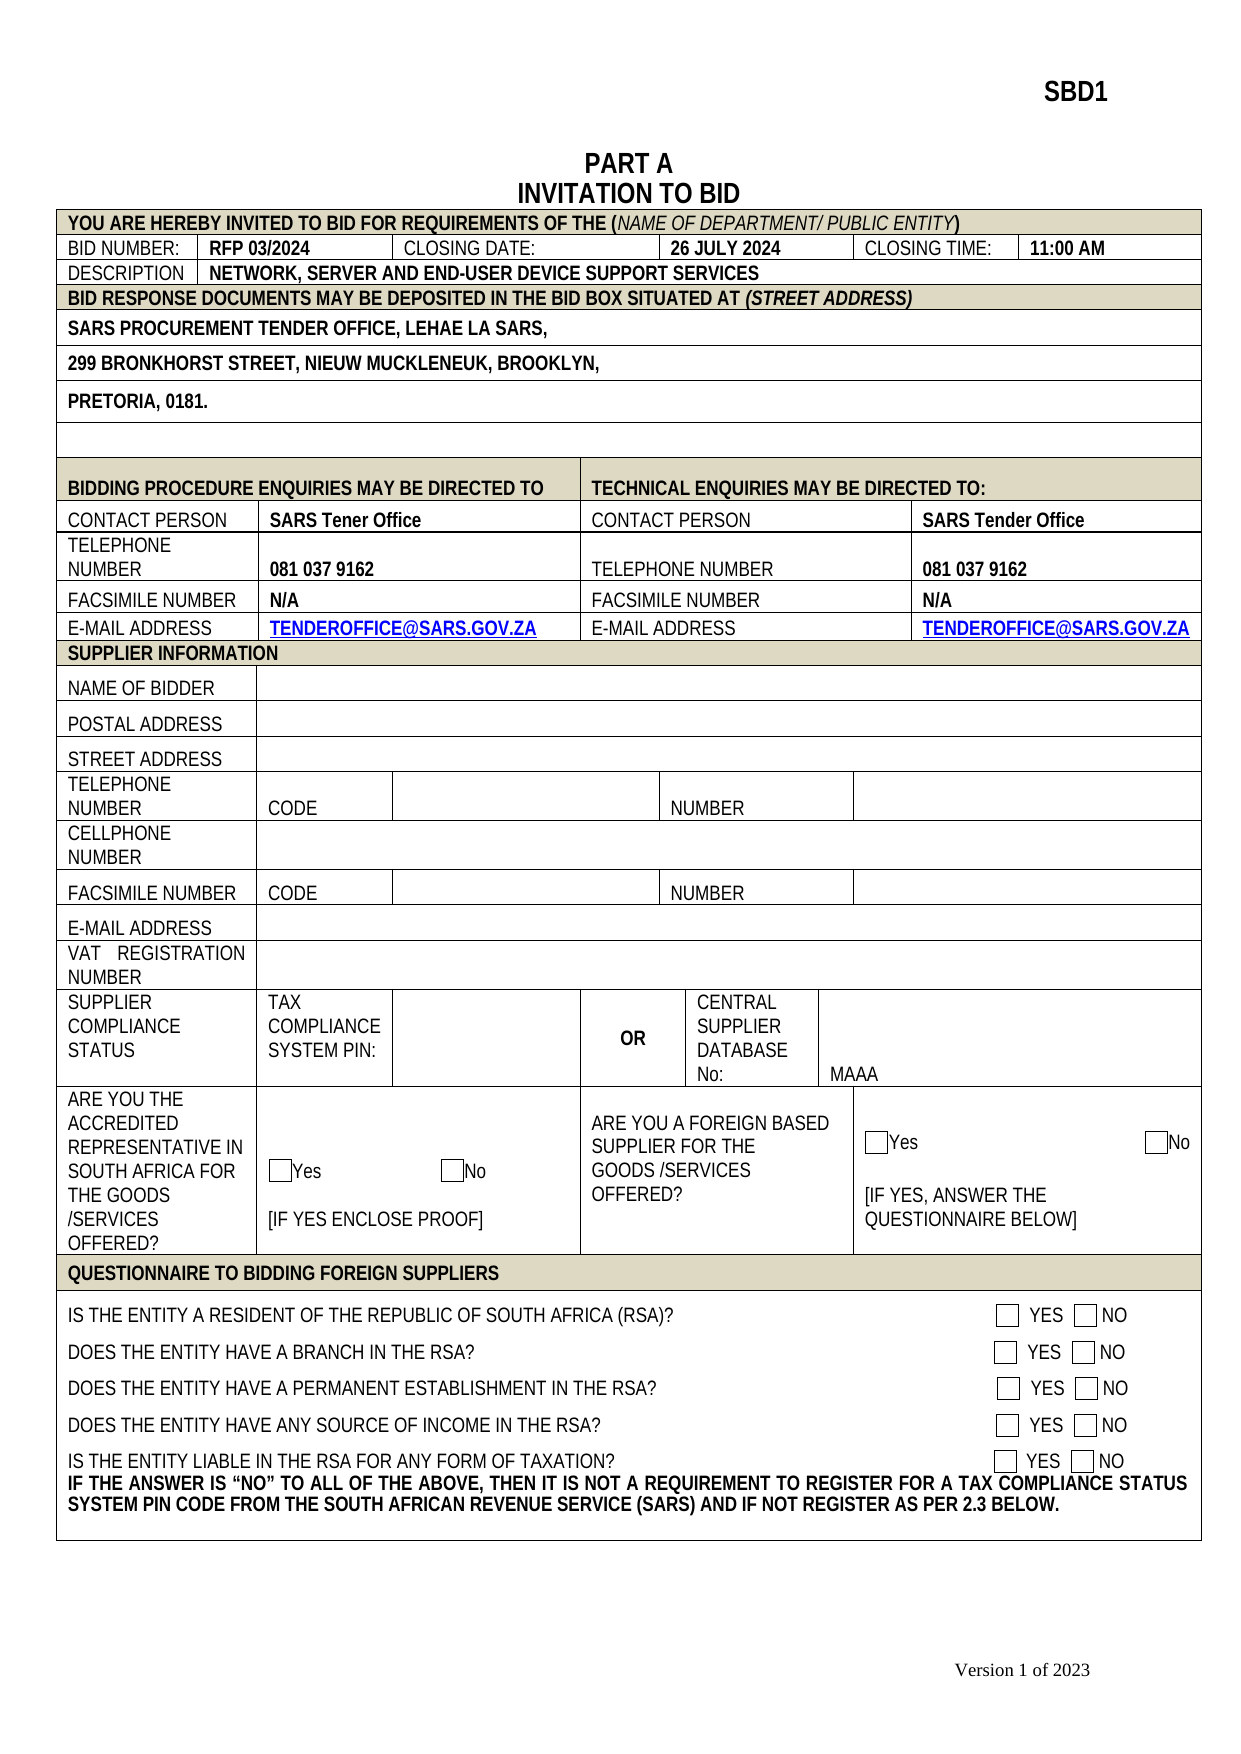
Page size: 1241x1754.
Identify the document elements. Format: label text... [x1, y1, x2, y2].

table_cell CLOSING TIME: [854, 235, 1018, 259]
table_cell 081 037 9162 [912, 533, 1201, 580]
table_cell SUPPLIER INFORMATION [57, 641, 1201, 665]
table_cell E-MAIL ADDRESS [57, 905, 256, 940]
table_cell TENDEROFFICE@SARS.GOV.ZA [912, 613, 1201, 640]
table_cell CLOSING DATE: [393, 235, 659, 259]
table_cell MAAA [819, 990, 1201, 1086]
table_cell SARS PROCUREMENT TENDER OFFICE, LEHAE LA SARS, [57, 310, 1201, 345]
table_cell SARS Tender Office [912, 501, 1201, 531]
table_cell FACSIMILE NUMBER [581, 581, 911, 612]
table_cell TAX COMPLIANCE SYSTEM PIN: [257, 990, 392, 1086]
table_cell TENDEROFFICE@SARS.GOV.ZA [259, 613, 580, 640]
table_cell QUESTIONNAIRE TO BIDDING FOREIGN SUPPLIERS [57, 1255, 1201, 1290]
table_cell [257, 666, 1201, 700]
table_cell Yes No [IF YES, ANSWER THE QUESTIONNAIRE BELOW] [854, 1087, 1201, 1254]
table_cell CODE [257, 870, 392, 904]
table_cell STREET ADDRESS [57, 737, 256, 771]
table_cell [393, 870, 659, 904]
table_cell POSTAL ADDRESS [57, 701, 256, 736]
table_cell 299 BRONKHORST STREET, NIEUW MUCKLENEUK, BROOKLYN, [57, 346, 1201, 380]
table_cell FACSIMILE NUMBER [57, 870, 256, 904]
table_cell E-MAIL ADDRESS [581, 613, 911, 640]
table_cell E-MAIL ADDRESS [57, 613, 258, 640]
table_cell [257, 905, 1201, 940]
table_cell TELEPHONE NUMBER [57, 533, 258, 580]
table_cell CONTACT PERSON [57, 501, 258, 531]
table_cell CONTACT PERSON [581, 501, 911, 531]
title INVITATION TO BID [150, 180, 1107, 209]
table_cell IS THE ENTITY A RESIDENT OF THE REPUBLIC OF SOUTH AFRICA (RSA)? YES NO DOES THE ENTITY HAVE A BRANCH IN THE RSA? YES NO DOES THE ENTITY HAVE A PERMANENT ESTABLISHMENT IN THE ? YES NO DOES THE ENTITY HAVE ANY SOURCE OF INCOME IN THE RSA? YES NO IS THE ENTITY LIABLE IN THE RSA FOR ANY FORM OF TAXATION? YES NO IF THE ANSWER IS “NO” TO ALL OF THE ABOVE, THEN IT IS NOT A REQUIREMENT TO REGISTER FOR A TAX COMPLIANCE STATUS SYSTEM PIN CODE FROM THE SOUTH AFRICAN REVENUE SERVICE (SARS) AND IF NOT REGISTER AS PER 2.3 BELOW. [57, 1291, 1201, 1540]
table_cell Yes No [IF YES ENCLOSE PROOF] [257, 1087, 580, 1254]
table_cell BIDDING PROCEDURE ENQUIRIES MAY BE DIRECTED TO [57, 458, 580, 500]
table_cell 11:00 AM [1019, 235, 1201, 259]
table_cell TELEPHONE NUMBER [581, 533, 911, 580]
table_cell CELLPHONE NUMBER [57, 821, 256, 869]
table_cell DESCRIPTION [57, 260, 197, 284]
table_cell VAT REGISTRATION NUMBER [57, 941, 256, 989]
table_cell PRETORIA, 0181. [57, 381, 1201, 422]
table_cell SUPPLIER COMPLIANCE STATUS [57, 990, 256, 1086]
table_cell BID NUMBER: [57, 235, 197, 259]
table_cell N/A [912, 581, 1201, 612]
table_cell [854, 870, 1201, 904]
table_cell NETWORK, SERVER AND END-USER DEVICE SUPPORT SERVICES [198, 260, 1201, 284]
table_cell 26 JULY 2024 [660, 235, 853, 259]
table_cell NUMBER [660, 870, 853, 904]
table_cell [393, 772, 659, 820]
table_cell TECHNICAL ENQUIRIES MAY BE DIRECTED TO: [581, 458, 1201, 500]
table_cell [257, 821, 1201, 869]
table_cell TELEPHONE NUMBER [57, 772, 256, 820]
table_cell SARS Tener Office [259, 501, 580, 531]
table_cell FACSIMILE NUMBER [57, 581, 258, 612]
table_cell N/A [259, 581, 580, 612]
table_cell ARE YOU THE ACCREDITED REPRESENTATIVE IN SOUTH AFRICA FOR THE GOODS /SERVICES OFFERED? [57, 1087, 256, 1254]
table_cell [57, 423, 1201, 457]
table_cell [257, 941, 1201, 989]
table_cell BID RESPONSE DOCUMENTS MAY BE DEPOSITED IN THE BID BOX SITUATED AT (STREET ADDRESS) [57, 285, 1201, 309]
table_cell ARE YOU A FOREIGN BASED SUPPLIER FOR THE GOODS /SERVICES OFFERED? [581, 1087, 853, 1254]
table_header YOU ARE HEREBY INVITED TO BID FOR REQUIREMENTS OF THE (NAME OF DEPARTMENT/ PUBLIC ENTITY) [57, 210, 1201, 234]
table_cell NUMBER [660, 772, 853, 820]
table_cell OR [581, 990, 685, 1086]
table_cell [393, 990, 580, 1086]
table_cell [257, 737, 1201, 771]
table_cell CODE [257, 772, 392, 820]
table_cell RFP 03/2024 [198, 235, 392, 259]
table_cell [257, 701, 1201, 736]
title PART A [150, 150, 1107, 180]
table_cell [854, 772, 1201, 820]
table_cell 081 037 9162 [259, 533, 580, 580]
table_cell CENTRAL SUPPLIER DATABASE No: [686, 990, 818, 1086]
table_cell NAME OF BIDDER [57, 666, 256, 700]
